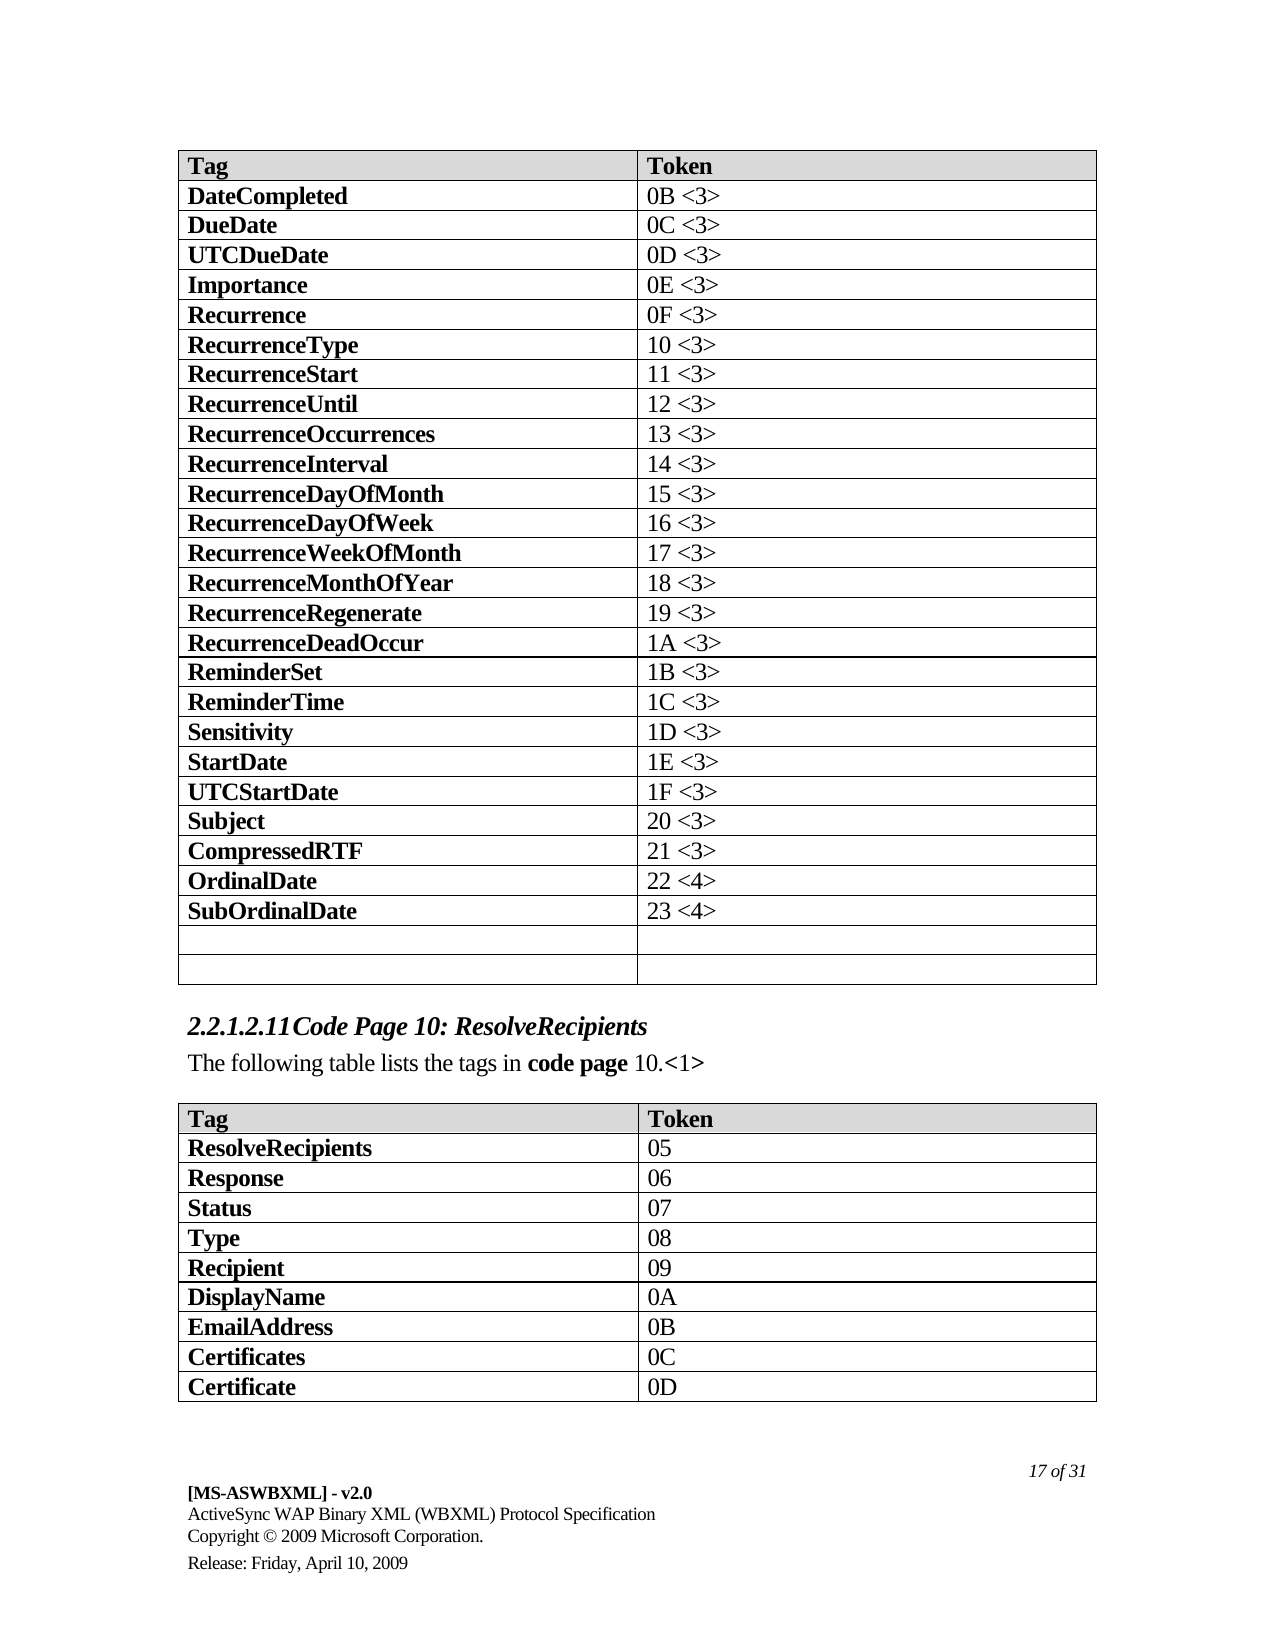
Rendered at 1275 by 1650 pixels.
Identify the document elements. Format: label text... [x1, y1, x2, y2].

table_cell 1D <3> [638, 717, 1096, 746]
table_cell StartDate [179, 747, 637, 776]
table_cell 21 <3> [638, 836, 1096, 865]
table_cell 19 <3> [638, 598, 1096, 627]
table_cell 0E <3> [638, 270, 1096, 299]
table_cell [179, 955, 637, 984]
table_cell 20 <3> [638, 806, 1096, 835]
table_cell 11 <3> [638, 360, 1096, 388]
table_cell 0D <3> [638, 240, 1096, 269]
table_cell 09 [639, 1253, 1096, 1281]
table_cell Type [179, 1223, 638, 1252]
table_cell SubOrdinalDate [179, 896, 637, 924]
table_cell 08 [639, 1223, 1096, 1252]
table_cell 0F <3> [638, 300, 1096, 329]
table_cell RecurrenceRegenerate [179, 598, 637, 627]
table_cell Subject [179, 806, 637, 835]
table_cell Status [179, 1193, 638, 1222]
table_cell 10 <3> [638, 330, 1096, 358]
table_cell Response [179, 1163, 638, 1192]
table_cell ResolveRecipients [179, 1134, 638, 1162]
table_cell EmailAddress [179, 1312, 638, 1341]
table_cell 15 <3> [638, 479, 1096, 507]
table_cell Sensitivity [179, 717, 637, 746]
table_cell 16 <3> [638, 509, 1096, 537]
table_cell DateCompleted [179, 181, 637, 209]
table_cell RecurrenceWeekOfMonth [179, 538, 637, 567]
table_cell RecurrenceUntil [179, 389, 637, 418]
table_cell UTCStartDate [179, 777, 637, 805]
table_cell 06 [639, 1163, 1096, 1192]
table_cell Certificate [179, 1372, 638, 1401]
table_cell OrdinalDate [179, 866, 637, 895]
table_header Tag [179, 1104, 638, 1132]
table_cell 13 <3> [638, 419, 1096, 448]
table_cell 0D [639, 1372, 1096, 1401]
table_header Token [639, 1104, 1096, 1132]
table_cell RecurrenceDayOfMonth [179, 479, 637, 507]
table_cell 22 <4> [638, 866, 1096, 895]
table_cell 18 <3> [638, 568, 1096, 597]
table_cell 17 <3> [638, 538, 1096, 567]
table_cell RecurrenceMonthOfYear [179, 568, 637, 597]
table_cell 05 [639, 1134, 1096, 1162]
table_cell 1B <3> [638, 658, 1096, 686]
table_cell 14 <3> [638, 449, 1096, 478]
table_cell ReminderSet [179, 658, 637, 686]
table_cell 1E <3> [638, 747, 1096, 776]
table_cell [179, 926, 637, 954]
table_cell Importance [179, 270, 637, 299]
table_cell 1F <3> [638, 777, 1096, 805]
table_cell 1A <3> [638, 628, 1096, 656]
table_cell Recurrence [179, 300, 637, 329]
subtitle Code Page 10: ResolveRecipients [187, 1010, 1087, 1041]
table_cell Recipient [179, 1253, 638, 1281]
table_cell DueDate [179, 211, 637, 239]
table_cell 23 <4> [638, 896, 1096, 924]
table_cell [638, 955, 1096, 984]
table_cell 0C [639, 1342, 1096, 1371]
table_cell RecurrenceInterval [179, 449, 637, 478]
table_cell CompressedRTF [179, 836, 637, 865]
table_cell 07 [639, 1193, 1096, 1222]
table_cell 1C <3> [638, 687, 1096, 716]
table_cell DisplayName [179, 1283, 638, 1311]
table_cell 0C <3> [638, 211, 1096, 239]
table_header Tag [179, 151, 637, 180]
table_cell Certificates [179, 1342, 638, 1371]
text The following table lists the tags in code page 10.<1> [187, 1048, 1087, 1076]
table_cell RecurrenceType [179, 330, 637, 358]
table_cell RecurrenceDeadOccur [179, 628, 637, 656]
table_cell RecurrenceDayOfWeek [179, 509, 637, 537]
table_cell 12 <3> [638, 389, 1096, 418]
table_cell 0B [639, 1312, 1096, 1341]
table_cell 0A [639, 1283, 1096, 1311]
table_cell UTCDueDate [179, 240, 637, 269]
table_cell [638, 926, 1096, 954]
table_cell RecurrenceStart [179, 360, 637, 388]
table_header Token [638, 151, 1096, 180]
table_cell 0B <3> [638, 181, 1096, 209]
table_cell RecurrenceOccurrences [179, 419, 637, 448]
table_cell ReminderTime [179, 687, 637, 716]
